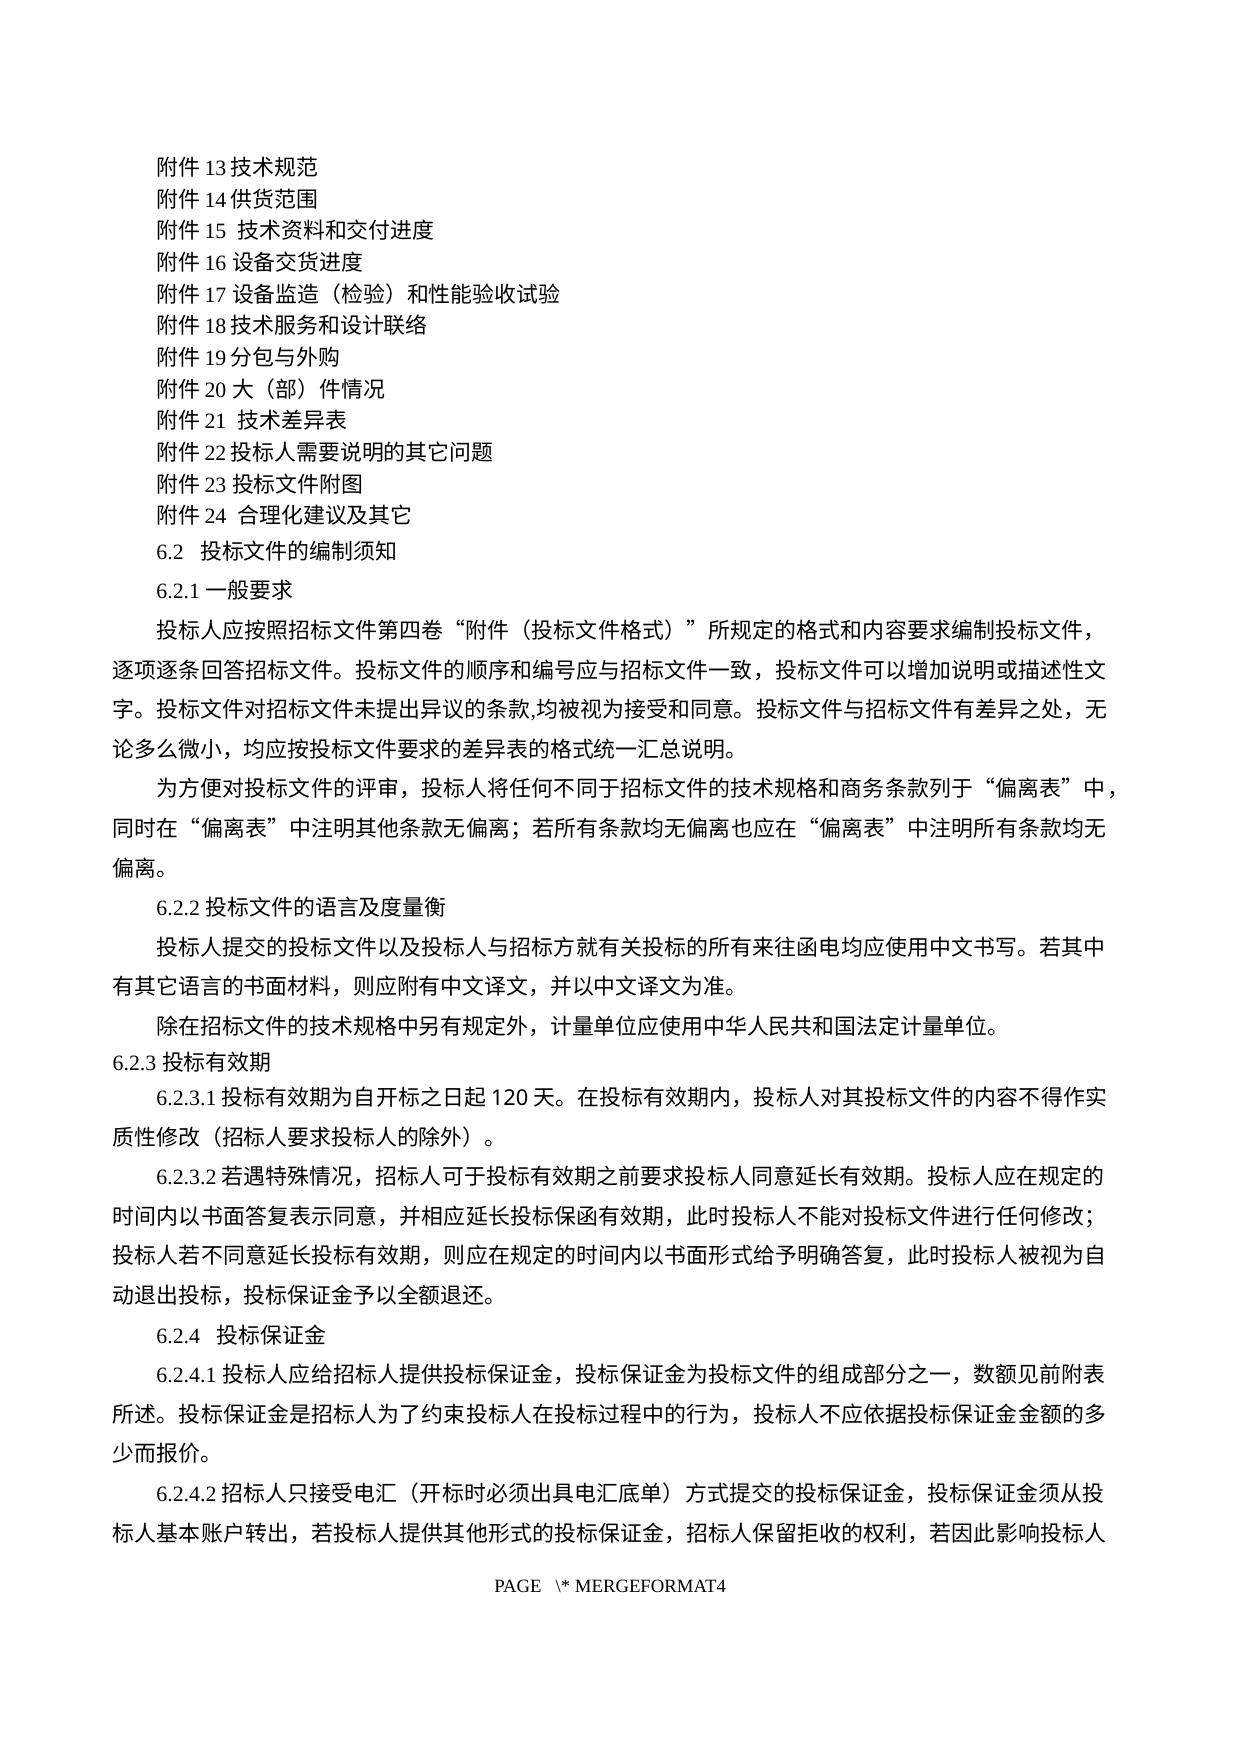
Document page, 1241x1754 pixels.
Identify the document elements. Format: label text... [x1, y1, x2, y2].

text 6.2.2 投标文件的语言及度量衡 [112, 886, 1107, 926]
text 附件15 技术资料和交付进度 [112, 213, 1107, 245]
text 附件19分包与外购 [112, 340, 1107, 372]
text 附件20 大（部）件情况 [112, 372, 1107, 403]
text 除在招标文件的技术规格中另有规定外，计量单位应使用中华人民共和国法定计量单位。 [112, 1005, 1107, 1044]
text 6.2.4.1 投标人应给招标人提供投标保证金，投标保证金为投标文件的组成部分之一，数额见前附表所述。投标保证金是招标人为了约束投标人在投标过程中的行为，投标人不应依据投标保证金金额的多少而报价。 [112, 1353, 1107, 1472]
text 6.2 投标文件的编制须知 [112, 530, 1107, 569]
text 投标人应按照招标文件第四卷“附件（投标文件格式）”所规定的格式和内容要求编制投标文件，逐项逐条回答招标文件。投标文件的顺序和编号应与招标文件一致，投标文件可以增加说明或描述性文字。投标文件对招标文件未提出异议的条款,均被视为接受和同意。投标文件与招标文件有差异之处，无论多么微小，均应按投标文件要求的差异表的格式统一汇总说明。 [112, 609, 1107, 767]
text 附件22投标人需要说明的其它问题 [112, 435, 1107, 467]
text 6.2.4 投标保证金 [112, 1314, 1107, 1353]
text 6.2.1 一般要求 [112, 569, 1107, 609]
text 附件17 设备监造（检验）和性能验收试验 [112, 277, 1107, 308]
text 为方便对投标文件的评审，投标人将任何不同于招标文件的技术规格和商务条款列于“偏离表”中，同时在“偏离表”中注明其他条款无偏离；若所有条款均无偏离也应在“偏离表”中注明所有条款均无偏离。 [112, 767, 1107, 886]
text 附件21 技术差异表 [112, 403, 1107, 435]
text 附件13技术规范 [112, 150, 1107, 182]
text 6.2.3.1投标有效期为自开标之日起120天。在投标有效期内，投标人对其投标文件的内容不得作实质性修改（招标人要求投标人的除外）。 [112, 1076, 1107, 1155]
text 6.2.3 投标有效期 [112, 1044, 1107, 1076]
text 附件23 投标文件附图 [112, 467, 1107, 498]
text 附件14供货范围 [112, 182, 1107, 213]
text 投标人提交的投标文件以及投标人与招标方就有关投标的所有来往函电均应使用中文书写。若其中有其它语言的书面材料，则应附有中文译文，并以中文译文为准。 [112, 926, 1107, 1005]
text 附件24 合理化建议及其它 [112, 498, 1107, 530]
text 6.2.3.2若遇特殊情况，招标人可于投标有效期之前要求投标人同意延长有效期。投标人应在规定的时间内以书面答复表示同意，并相应延长投标保函有效期，此时投标人不能对投标文件进行任何修改；投标人若不同意延长投标有效期，则应在规定的时间内以书面形式给予明确答复，此时投标人被视为自动退出投标，投标保证金予以全额退还。 [112, 1155, 1107, 1314]
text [112, 1472, 1107, 1551]
text 附件16 设备交货进度 [112, 245, 1107, 277]
text 附件18技术服务和设计联络 [112, 308, 1107, 340]
